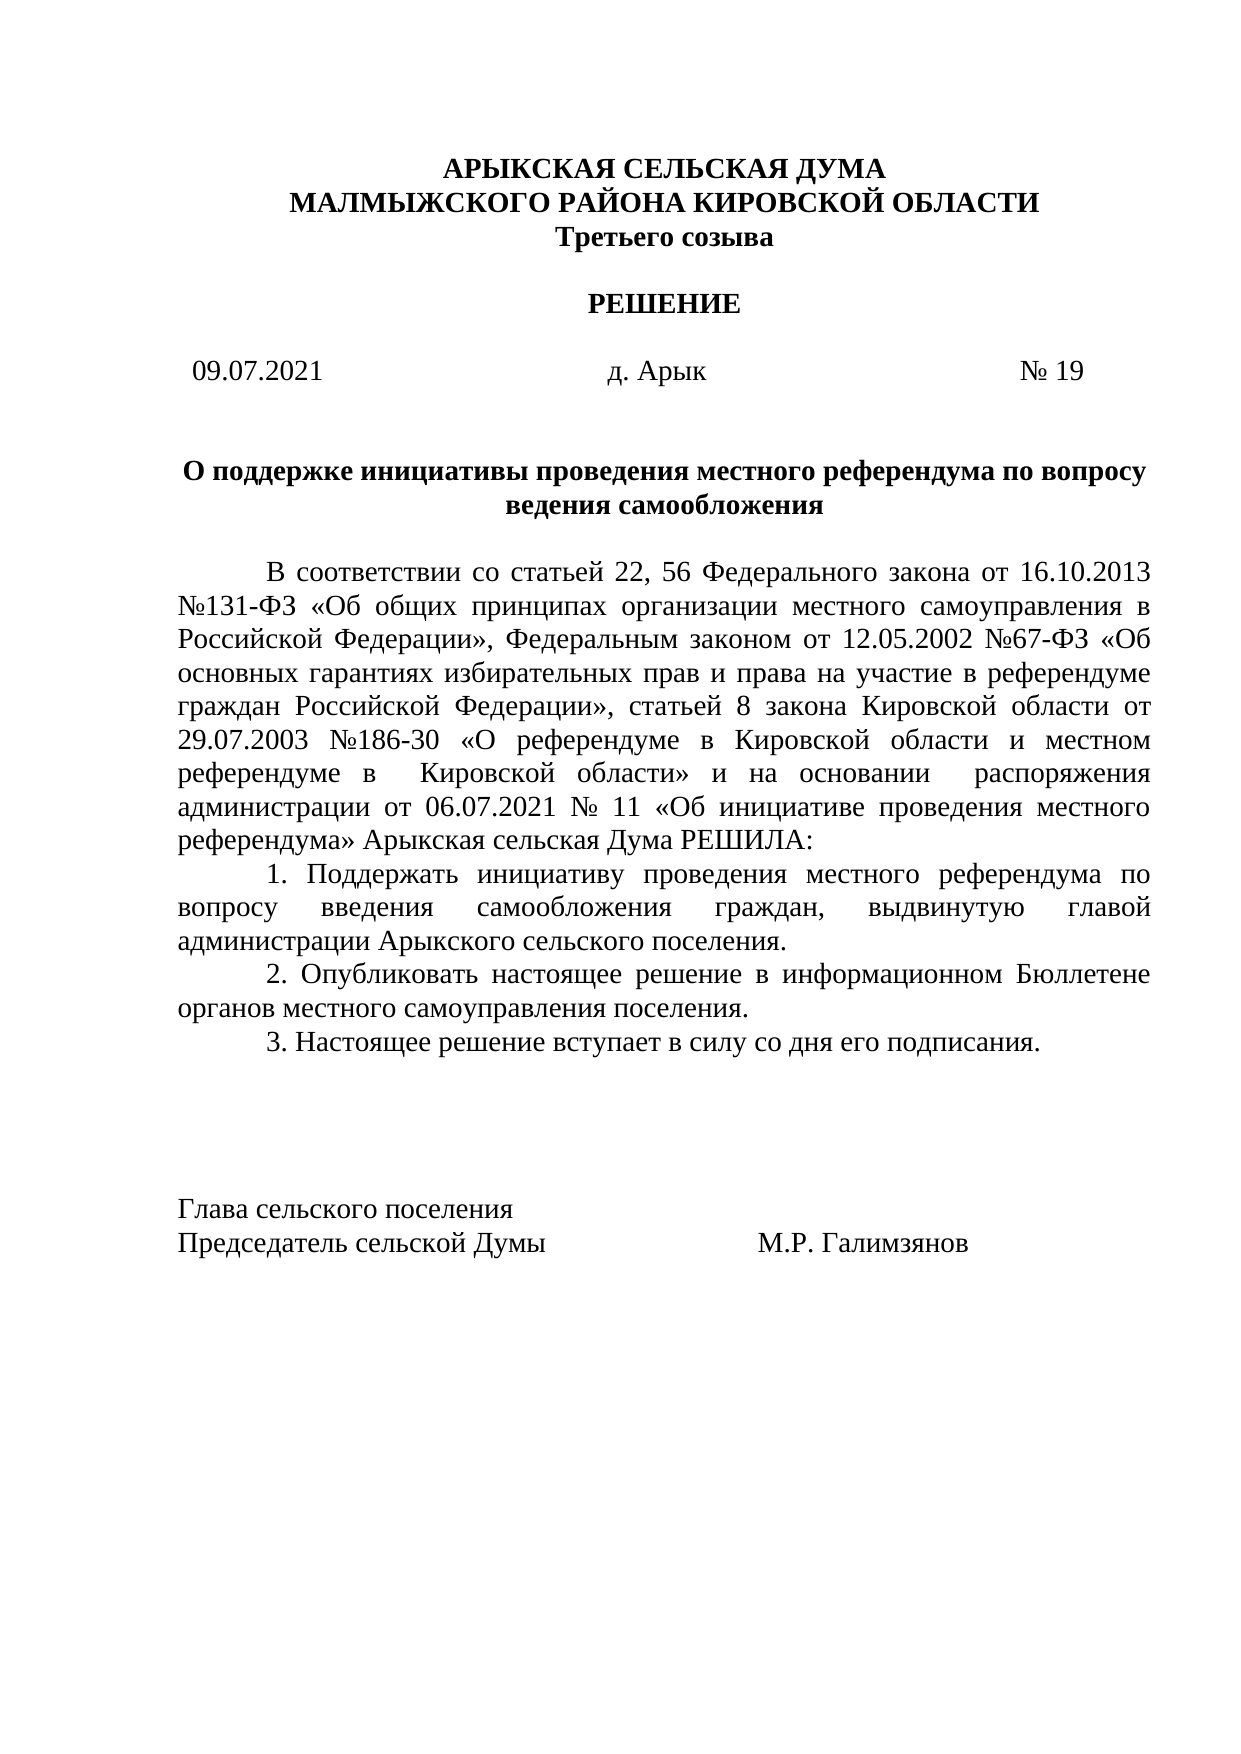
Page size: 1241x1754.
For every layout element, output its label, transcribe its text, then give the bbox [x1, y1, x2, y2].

text Председатель сельской Думы М.Р. Галимзянов [177, 1225, 1152, 1258]
text РЕШЕНИЕ [177, 286, 1152, 319]
text 1. Поддержать инициативу проведения местного референдума по вопросу введения самообложения граждан, выдвинутую главой администрации Арыкского сельского поселения. [177, 856, 1152, 957]
text О поддержке инициативы проведения местного референдума по вопросу ведения самообложения [177, 453, 1152, 521]
text Глава сельского поселения [177, 1191, 1152, 1225]
text АРЫКСКАЯ СЕЛЬСКАЯ ДУМА [177, 152, 1152, 185]
text 3. Настоящее решение вступает в силу со дня его подписания. [177, 1024, 1152, 1057]
text В соответствии со статьей 22, 56 Федерального закона от 16.10.2013 №131-ФЗ «Об общих принципах организации местного самоуправления в Российской Федерации», Федеральным законом от 12.05.2002 №67-ФЗ «Об основных гарантиях избирательных прав и права на участие в референдуме граждан Российской Федерации», статьей 8 закона Кировской области от 29.07.2003 №186-30 «О референдуме в Кировской области и местном референдуме в Кировской области» и на основании распоряжения администрации от 06.07.2021 № 11 «Об инициативе проведения местного референдума» Арыкская сельская Дума РЕШИЛА: [177, 554, 1152, 856]
text Третьего созыва [177, 219, 1152, 252]
text 09.07.2021 д. Арык № 19 [177, 353, 1152, 386]
text 2. Опубликовать настоящее решение в информационном Бюллетене органов местного самоуправления поселения. [177, 957, 1152, 1024]
text МАЛМЫЖСКОГО РАЙОНА КИРОВСКОЙ ОБЛАСТИ [177, 185, 1152, 219]
